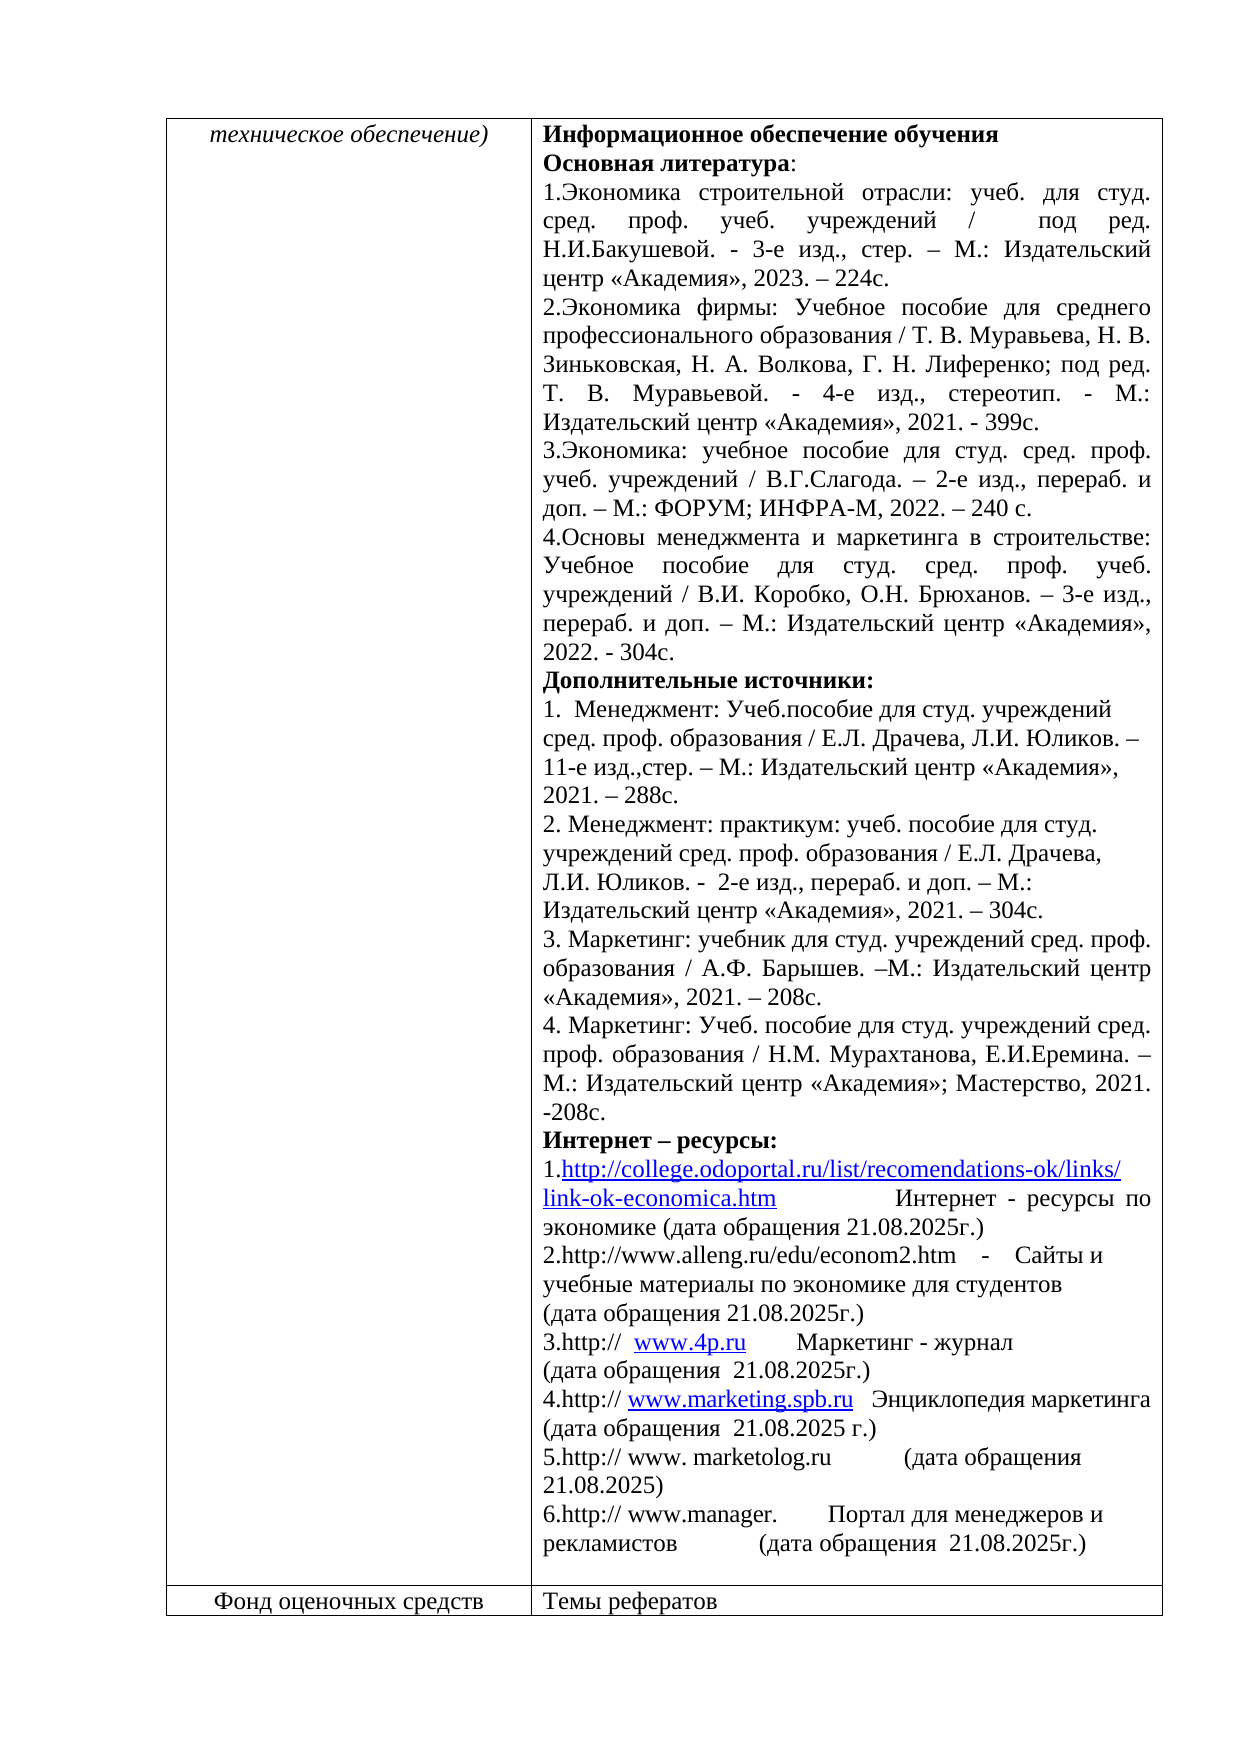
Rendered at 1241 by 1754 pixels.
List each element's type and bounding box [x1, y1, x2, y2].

table_cell [532, 119, 1162, 1585]
table_cell [167, 119, 531, 1585]
table_cell [167, 1586, 531, 1615]
table_cell [532, 1586, 1162, 1615]
